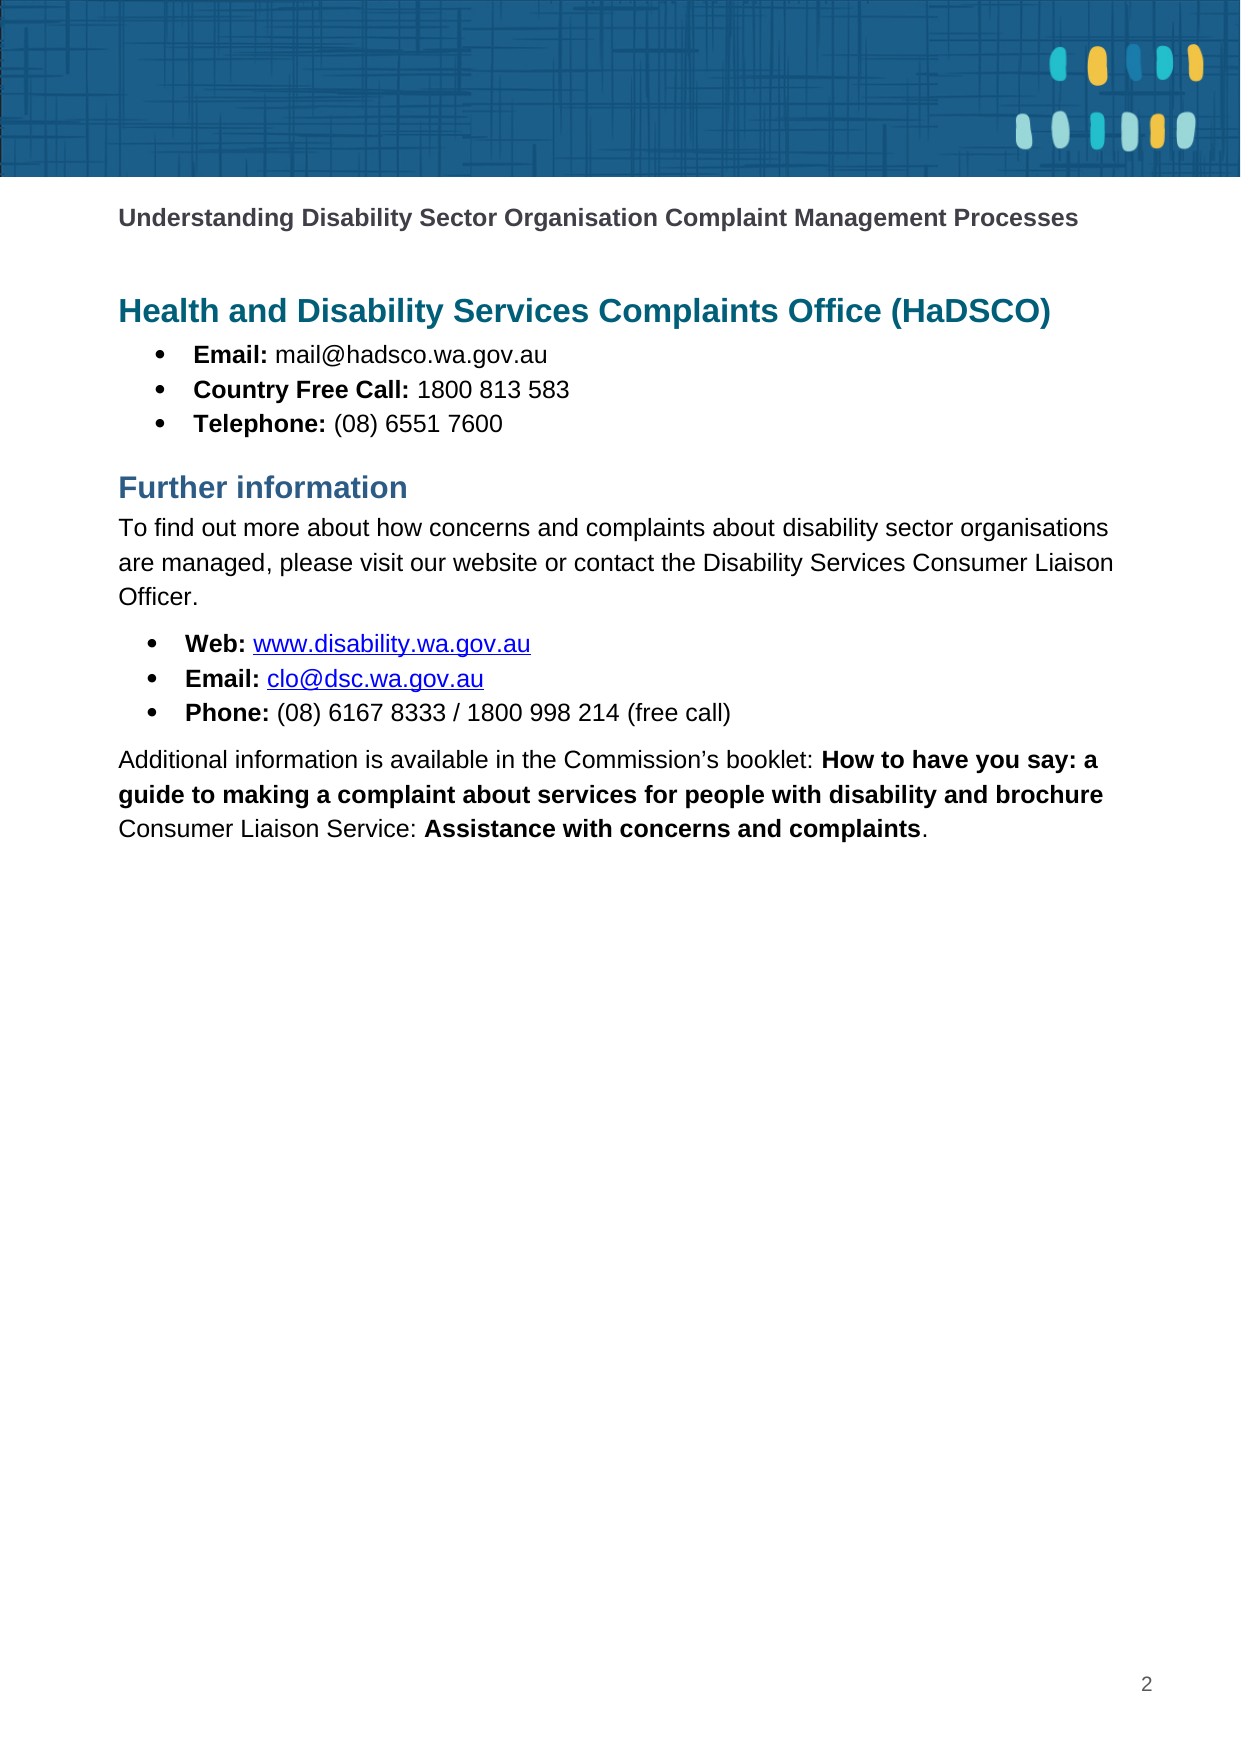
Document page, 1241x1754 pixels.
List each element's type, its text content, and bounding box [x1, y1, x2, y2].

list Country Free Call: 1800 813 583 [156, 375, 1078, 404]
text Additional information is available in the Commission’s booklet: How to have you say: a guide to making a complaint about services for people with disability and brochure Consumer Liaison Service: Assistance with concerns and complaints. [118, 745, 1122, 843]
list Email: mail@hadsco.wa.gov.au [156, 340, 1078, 369]
text Email: clo@dsc.wa.gov.au [148, 664, 1122, 693]
picture [0, 0, 1241, 177]
subtitle Further information [118, 469, 1122, 505]
text Health and Disability Services Complaints Office (HaDSCO) [118, 291, 1122, 330]
list Telephone: (08) 6551 7600 [156, 409, 1078, 438]
text To find out more about how concerns and complaints about disability sector organisations are managed, please visit our website or contact the Disability Services Consumer Liaison Officer. [118, 513, 1122, 611]
text Web: www.disability.wa.gov.au [148, 629, 1122, 658]
text Phone: (08) 6167 8333 / 1800 998 214 (free call) [148, 698, 1122, 727]
